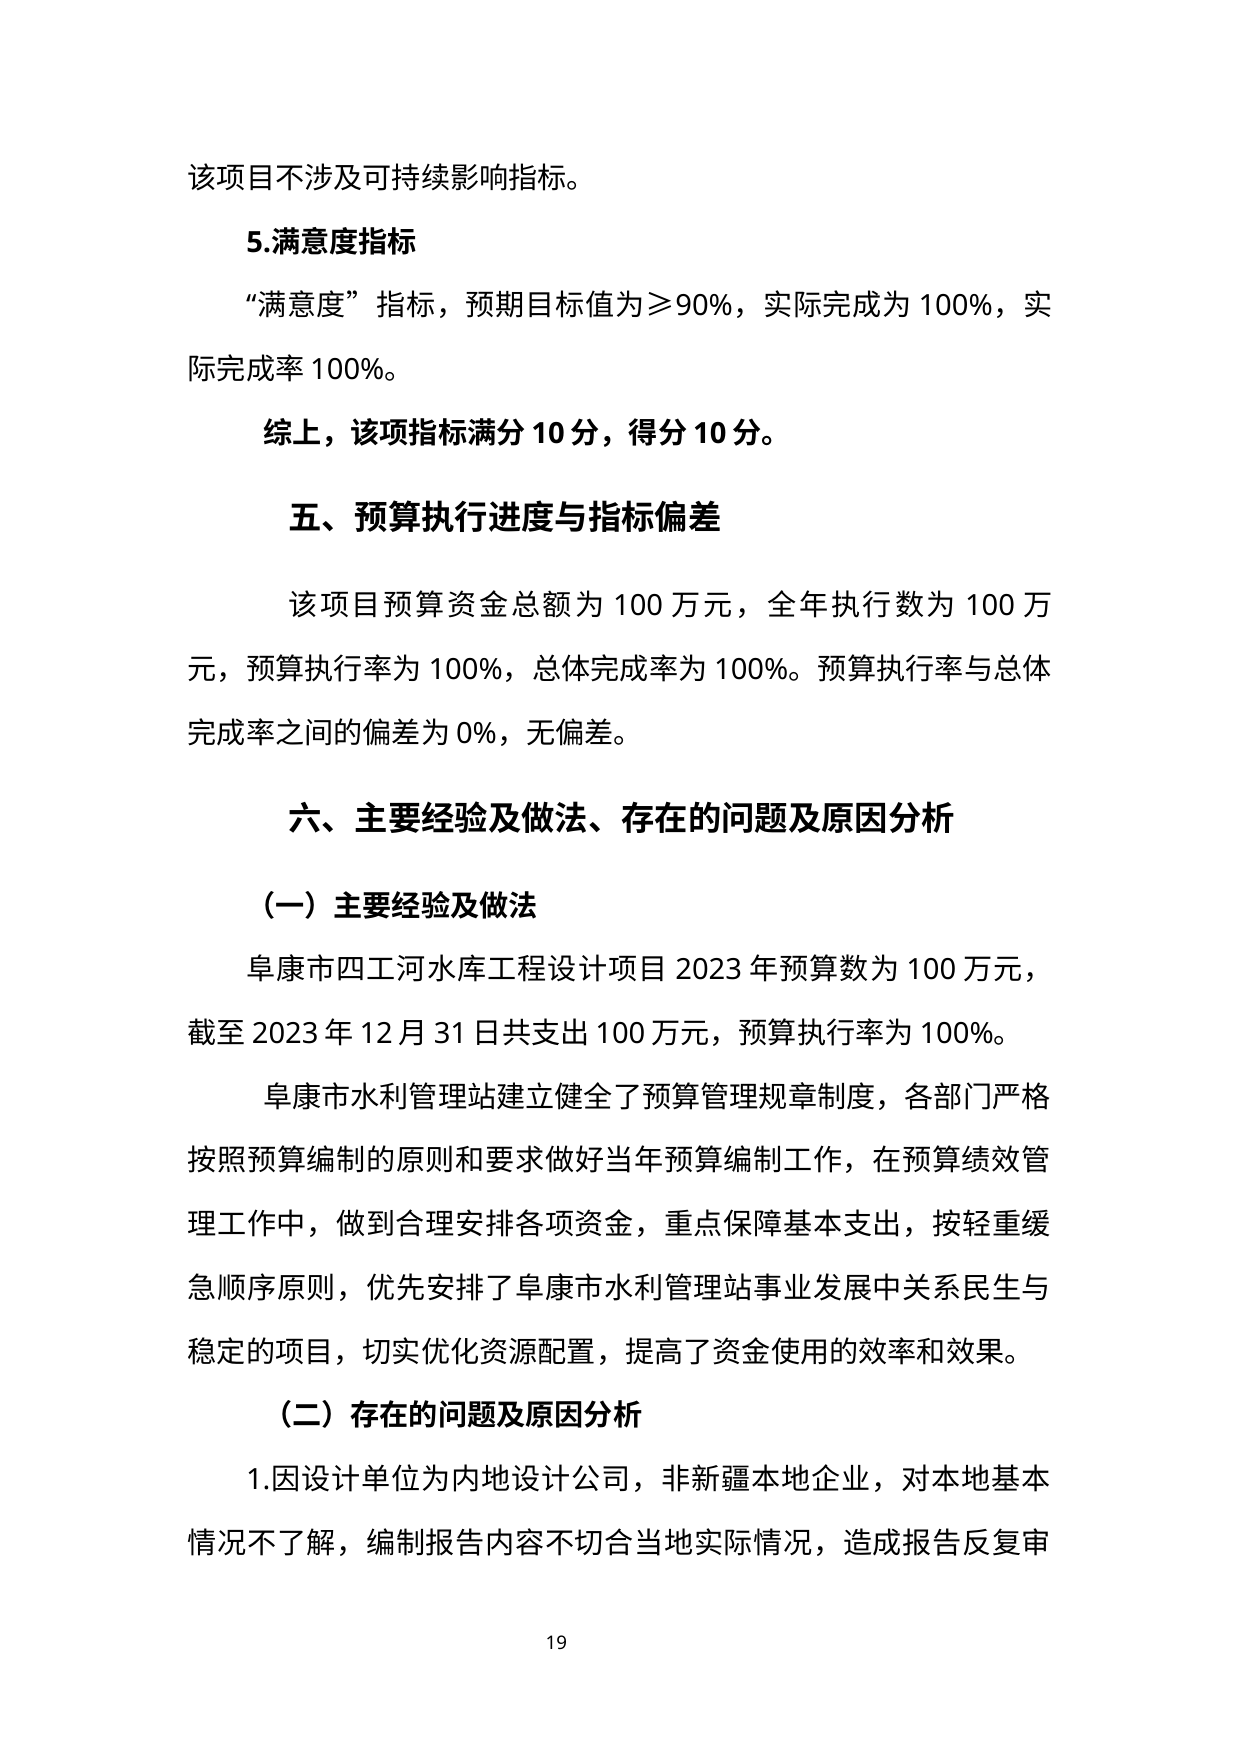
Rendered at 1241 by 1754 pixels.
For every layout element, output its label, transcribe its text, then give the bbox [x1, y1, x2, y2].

text （二）存在的问题及原因分析 [187, 1392, 1053, 1434]
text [187, 1455, 1053, 1562]
list 5.满意度指标 [187, 218, 1053, 261]
text 阜康市四工河水库工程设计项目2023年预算数为100万元，截至2023年12月31日共支出100万元，预算执行率为100%。 [187, 946, 1053, 1052]
text 综上，该项指标满分10分，得分10分。 [187, 409, 1053, 452]
text “满意度”指标，预期目标值为≥90%，实际完成为100%，实际完成率100%。 [187, 282, 1053, 388]
list 该项目不涉及可持续影响指标。 [187, 154, 1053, 197]
list （一）主要经验及做法 [246, 882, 1053, 924]
subtitle 六、主要经验及做法、存在的问题及原因分析 [187, 773, 1053, 858]
subtitle 五、预算执行进度与指标偏差 [187, 473, 1053, 558]
text 阜康市水利管理站建立健全了预算管理规章制度，各部门严格按照预算编制的原则和要求做好当年预算编制工作，在预算绩效管理工作中，做到合理安排各项资金，重点保障基本支出，按轻重缓急顺序原则，优先安排了阜康市水利管理站事业发展中关系民生与稳定的项目，切实优化资源配置，提高了资金使用的效率和效果。 [187, 1073, 1053, 1371]
subtitle 该项目预算资金总额为100万元，全年执行数为100万元，预算执行率为100%，总体完成率为100%。预算执行率与总体完成率之间的偏差为0%，无偏差。 [187, 582, 1053, 752]
